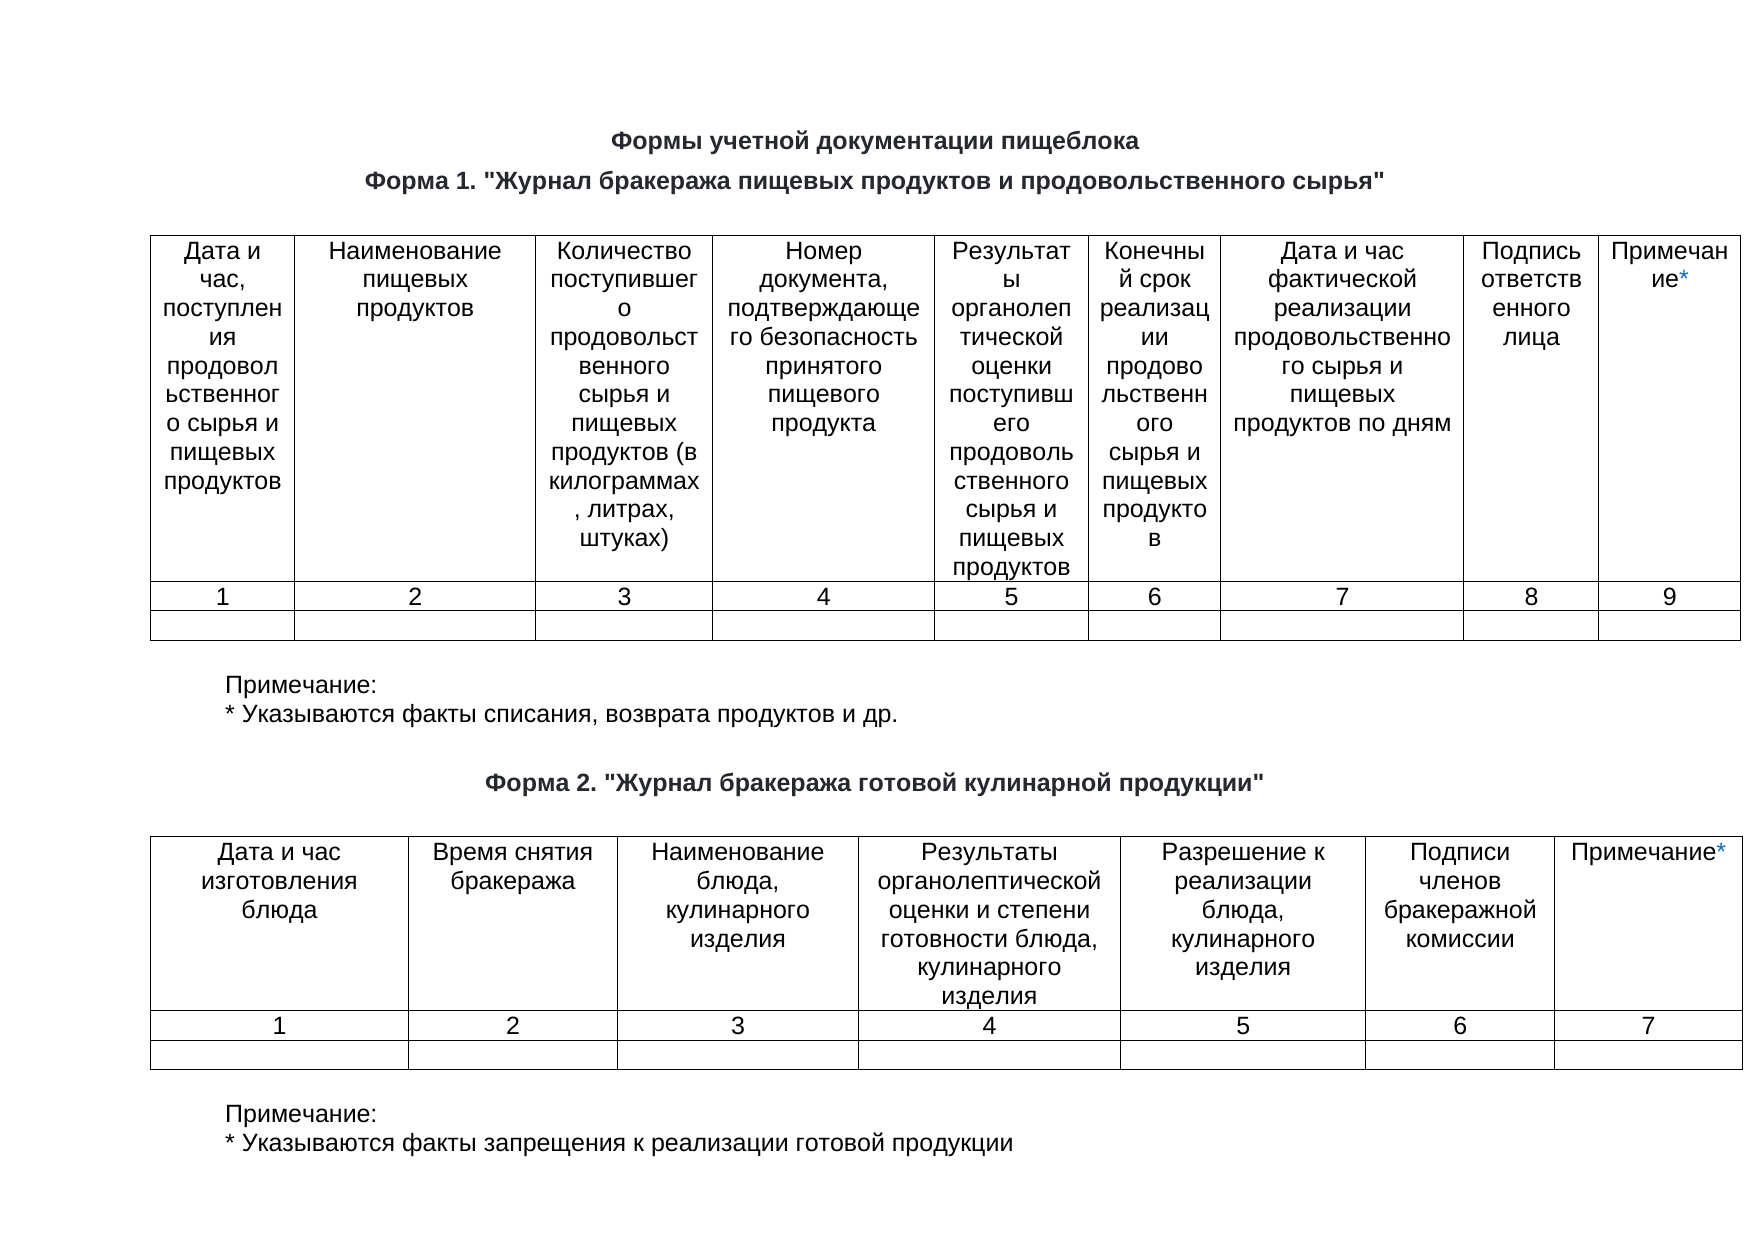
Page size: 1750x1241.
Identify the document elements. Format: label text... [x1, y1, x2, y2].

table_cell [1366, 1041, 1554, 1069]
table_header Результаты органолептической оценки поступившего продовольственного сырья и пищевых продуктов [935, 236, 1088, 581]
table_cell 8 [1464, 582, 1598, 610]
table_cell 2 [295, 582, 535, 610]
table_cell [151, 1041, 408, 1069]
table_cell 9 [1599, 582, 1740, 610]
table_cell [1555, 1041, 1742, 1069]
table_cell [859, 1041, 1120, 1069]
table_header Конечный срок реализации продовольственного сырья и пищевых продуктов [1089, 236, 1220, 581]
table_cell [1221, 611, 1463, 640]
table_cell 4 [713, 582, 934, 610]
table_header Подписи членов бракеражной комиссии [1366, 837, 1554, 1010]
table_header Примечание* [1599, 236, 1740, 581]
table_cell 4 [859, 1011, 1120, 1039]
table_header Результаты органолептической оценки и степени готовности блюда, кулинарного изделия [859, 837, 1120, 1010]
table_cell [151, 611, 294, 640]
table_cell 5 [1121, 1011, 1365, 1039]
text Форма 1. "Журнал бракеража пищевых продуктов и продовольственного сырья" [150, 166, 1600, 194]
text Формы учетной документации пищеблока [150, 126, 1600, 154]
table_cell 5 [935, 582, 1088, 610]
text Примечание: [150, 1099, 1600, 1128]
table_cell [1089, 611, 1220, 640]
table_header Наименование блюда, кулинарного изделия [618, 837, 858, 1010]
table_cell 6 [1089, 582, 1220, 610]
table_header Дата и час, поступления продовольственного сырья и пищевых продуктов [151, 236, 294, 581]
table_cell [295, 611, 535, 640]
table_cell [1599, 611, 1740, 640]
table_cell [1121, 1041, 1365, 1069]
table_cell [409, 1041, 617, 1069]
table_header Количество поступившего продовольственного сырья и пищевых продуктов (в килограммах, литрах, штуках) [536, 236, 712, 581]
table_cell [618, 1041, 858, 1069]
table_header Подпись ответственного лица [1464, 236, 1598, 581]
table_cell 1 [151, 582, 294, 610]
table_cell 7 [1555, 1011, 1742, 1039]
table_cell 2 [409, 1011, 617, 1039]
table_header Наименование пищевых продуктов [295, 236, 535, 581]
table_cell [536, 611, 712, 640]
text Форма 2. "Журнал бракеража готовой кулинарной продукции" [150, 767, 1600, 796]
table_header Разрешение к реализации блюда, кулинарного изделия [1121, 837, 1365, 1010]
table_header Время снятия бракеража [409, 837, 617, 1010]
text * Указываются факты списания, возврата продуктов и др. [150, 699, 1600, 727]
table_cell 7 [1221, 582, 1463, 610]
table_header Номер документа, подтверждающего безопасность принятого пищевого продукта [713, 236, 934, 581]
table_cell [1464, 611, 1598, 640]
table_cell 3 [536, 582, 712, 610]
text * Указываются факты запрещения к реализации готовой продукции [150, 1128, 1600, 1157]
table_cell [713, 611, 934, 640]
table_cell 6 [1366, 1011, 1554, 1039]
text Примечание: [150, 670, 1600, 699]
table_header Дата и час изготовления блюда [151, 837, 408, 1010]
table_cell 3 [618, 1011, 858, 1039]
table_header Дата и час фактической реализации продовольственного сырья и пищевых продуктов по дням [1221, 236, 1463, 581]
table_cell 1 [151, 1011, 408, 1039]
table_header Примечание* [1555, 837, 1742, 1010]
table_cell [935, 611, 1088, 640]
